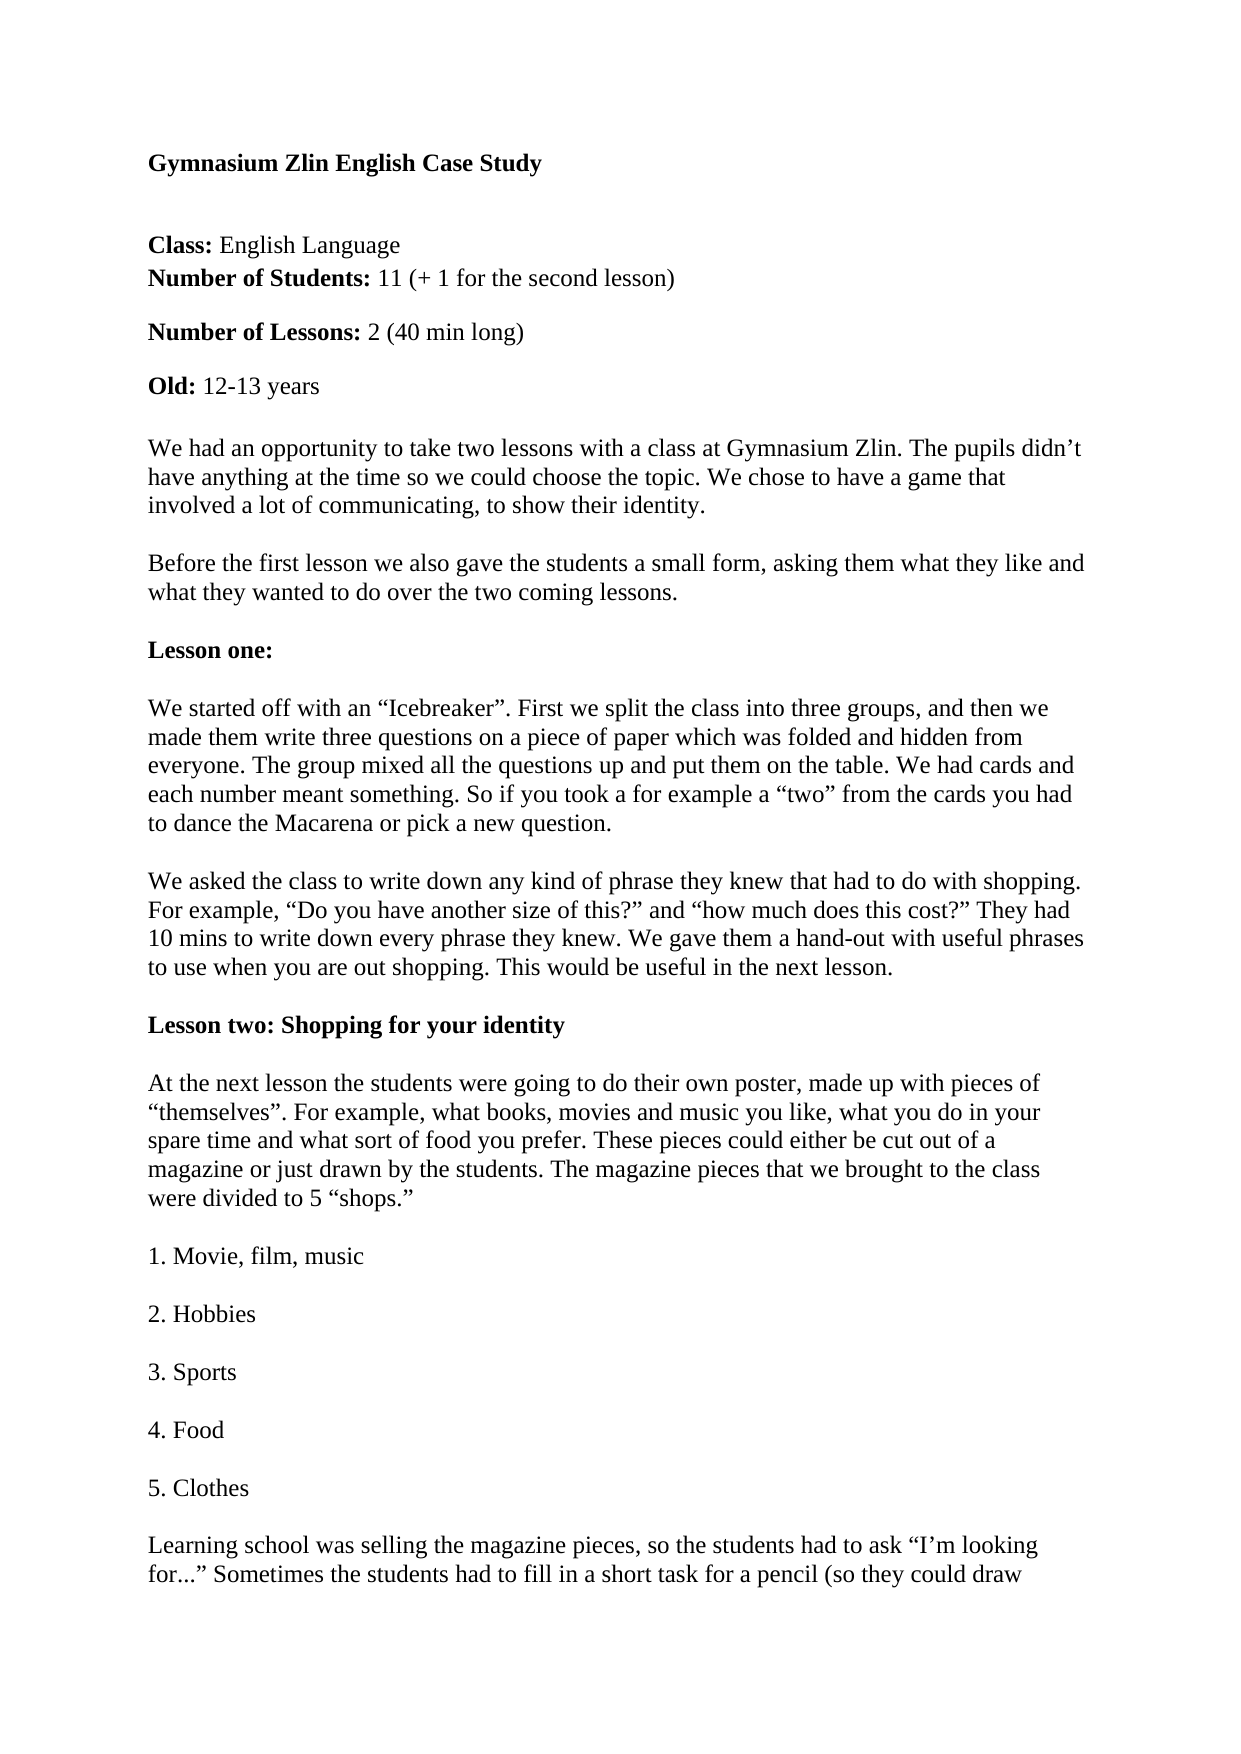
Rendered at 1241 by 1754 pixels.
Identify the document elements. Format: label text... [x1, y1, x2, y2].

text 2. Hobbies [148, 1299, 1093, 1328]
text 5. Clothes [148, 1473, 1093, 1501]
text Lesson one: [148, 635, 1093, 664]
text Before the first lesson we also gave the students a small form, asking them what they like and what they wanted to do over the two coming lessons. [148, 548, 1093, 606]
text 4. Food [148, 1415, 1093, 1443]
text We had an opportunity to take two lessons with a class at Gymnasium Zlin. The pupils didn’t have anything at the time so we could choose the topic. We chose to have a game that involved a lot of communicating, to show their identity. [148, 433, 1093, 519]
text At the next lesson the students were going to do their own poster, made up with pieces of “themselves”. For example, what books, movies and music you like, what you do in your spare time and what sort of food you prefer. These pieces could either be cut out of a magazine or just drawn by the students. The magazine pieces that we brought to the class were divided to 5 “shops.” [148, 1068, 1093, 1212]
text Old: 12-13 years [148, 371, 1093, 400]
text Number of Lessons: 2 (40 min long) [148, 317, 1093, 346]
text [148, 1531, 1093, 1588]
text Lesson two: Shopping for your identity [148, 1010, 1093, 1039]
text 1. Movie, film, music [148, 1241, 1093, 1270]
text We asked the class to write down any kind of phrase they knew that had to do with shopping. For example, “Do you have another size of this?” and “how much does this cost?” They had 10 mins to write down every phrase they knew. We gave them a hand-out with useful phrases to use when you are out shopping. This would be useful in the next lesson. [148, 866, 1093, 981]
text We started off with an “Icebreaker”. First we split the class into three groups, and then we made them write three questions on a piece of paper which was folded and hidden from everyone. The group mixed all the questions up and put them on the table. We had cards and each number meant something. So if you took a for example a “two” from the cards you had to dance the Macarena or pick a new question. [148, 693, 1093, 837]
text Gymnasium Zlin English Case Study [148, 148, 1093, 176]
text Class: English Language Number of Students: 11 (+ 1 for the second lesson) [148, 230, 1093, 292]
text 3. Sports [148, 1357, 1093, 1386]
